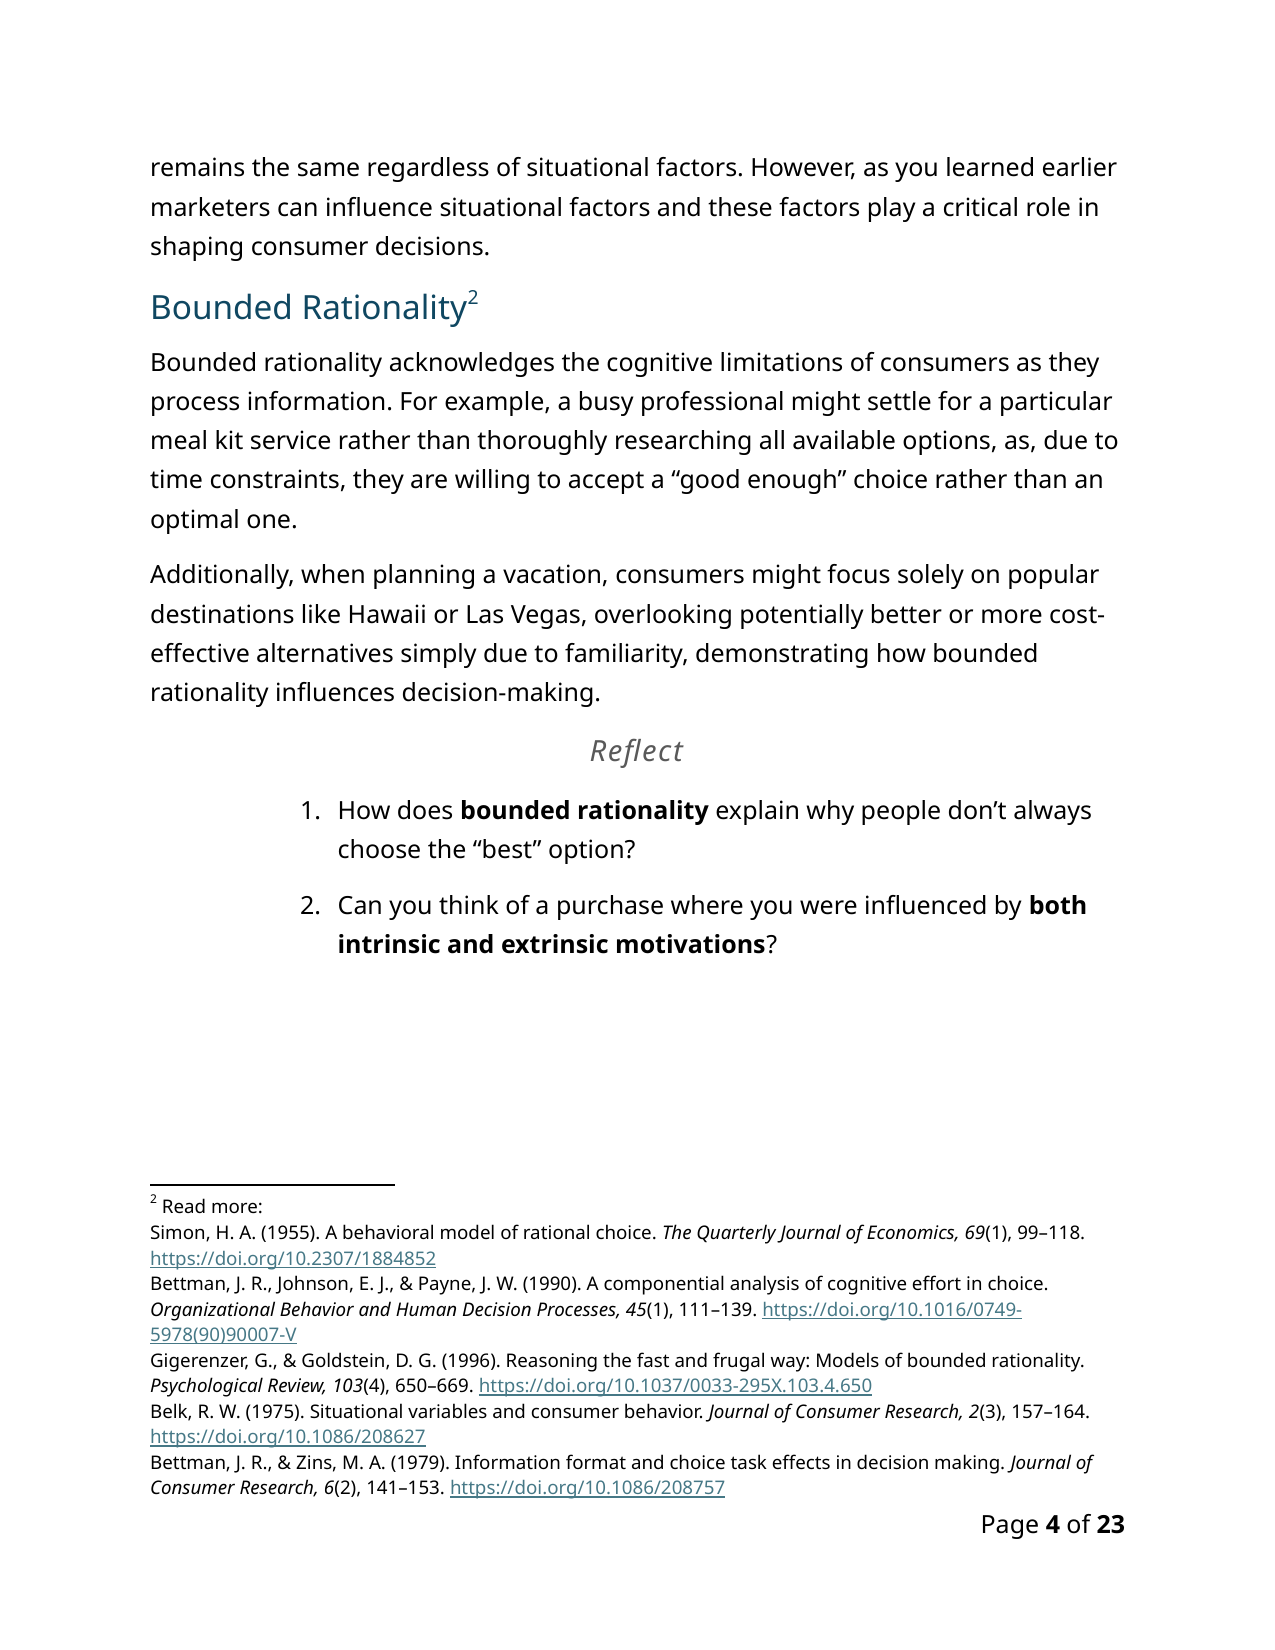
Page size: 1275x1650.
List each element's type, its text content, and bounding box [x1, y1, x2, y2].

text Bounded rationality acknowledges the cognitive limitations of consumers as they process information. For example, a busy professional might settle for a particular meal kit service rather than thoroughly researching all available options, as, due to time constraints, they are willing to accept a “good enough” choice rather than an optimal one. [150, 345, 1125, 535]
list How does bounded rationality explain why people don’t always choose the “best” option? [300, 793, 1125, 866]
list Can you think of a purchase where you were influenced by both intrinsic and extrinsic motivations? [300, 888, 1125, 961]
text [150, 150, 1125, 262]
subtitle Bounded Rationality [150, 284, 1125, 329]
text Additionally, when planning a vacation, consumers might focus solely on popular destinations like Hawaii or Las Vegas, overlooking potentially better or more cost-effective alternatives simply due to familiarity, demonstrating how bounded rationality influences decision-making. [150, 557, 1125, 709]
subtitle Reflect [150, 731, 1125, 770]
